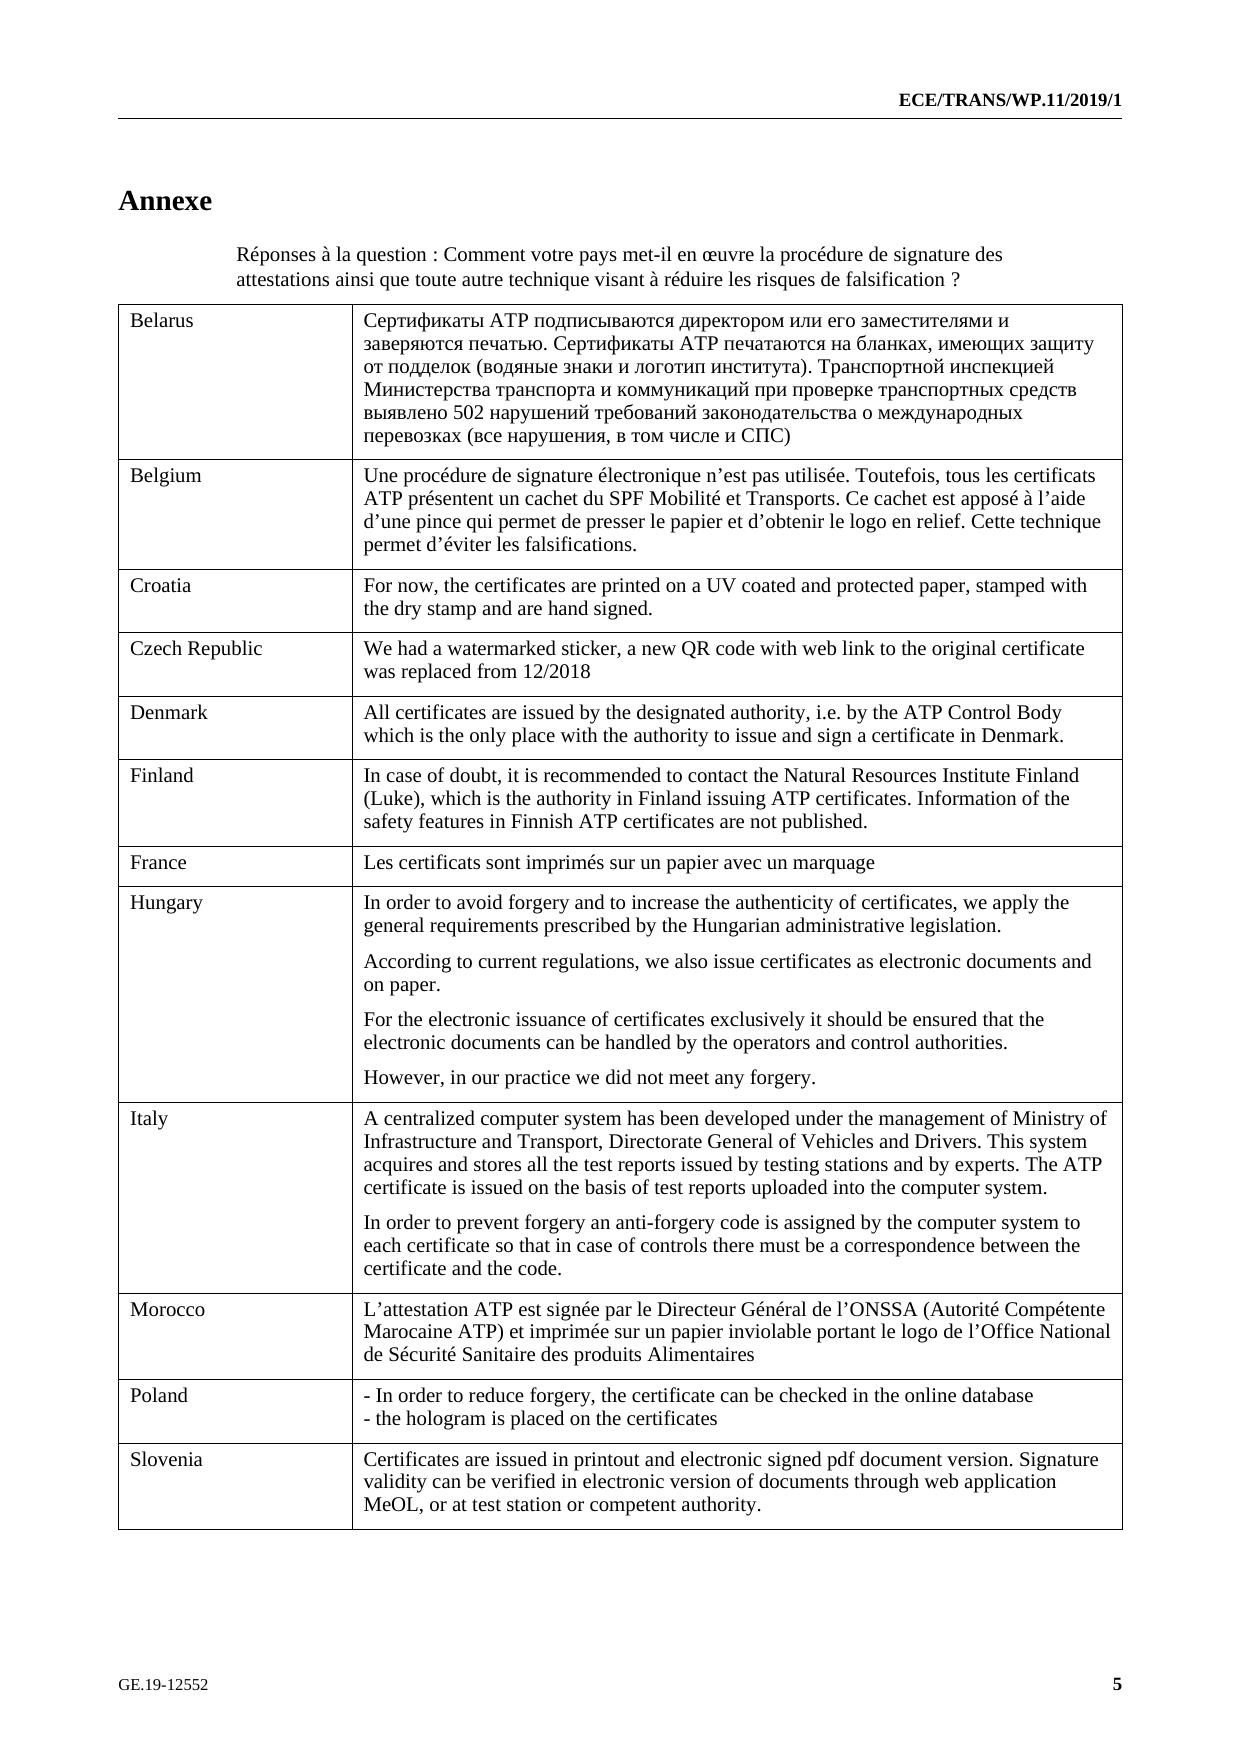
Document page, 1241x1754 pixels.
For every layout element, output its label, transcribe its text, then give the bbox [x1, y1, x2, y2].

table_cell In case of doubt, it is recommended to contact the Natural Resources Institute Finland (Luke), which is the authority in Finland issuing ATP certificates. Information of the safety features in Finnish ATP certificates are not published. [353, 760, 1122, 846]
table_cell France [119, 847, 352, 886]
text Réponses à la question : Comment votre pays met-il en œuvre la procédure de signature des attestations ainsi que toute autre technique visant à réduire les risques de falsification ? [236, 241, 1004, 291]
table_cell A centralized computer system has been developed under the management of Ministry of Infrastructure and Transport, Directorate General of Vehicles and Drivers. This system acquires and stores all the test reports issued by testing stations and by experts. The ATP certificate is issued on the basis of test reports uploaded into the computer system. In order to prevent forgery an anti-forgery code is assigned by the computer system to each certificate so that in case of controls there must be a correspondence between the certificate and the code. [353, 1103, 1122, 1292]
table_cell Poland [119, 1380, 352, 1442]
table_cell Certificates are issued in printout and electronic signed pdf document version. Signature validity can be verified in electronic version of documents through web application MeOL, or at test station or competent authority. [353, 1444, 1122, 1529]
table_cell For now, the certificates are printed on a UV coated and protected paper, stamped with the dry stamp and are hand signed. [353, 570, 1122, 632]
table_cell Italy [119, 1103, 352, 1292]
table_cell Les certificats sont imprimés sur un papier avec un marquage [353, 847, 1122, 886]
table_cell Slovenia [119, 1444, 352, 1529]
table_cell Czech Republic [119, 633, 352, 696]
table_header Сертификаты АТР подписываются директором или его заместителями и заверяются печатью. Сертификаты АТР печатаются на бланках, имеющих защиту от подделок (водяные знаки и логотип института). Транспортной инспекцией Министерства транспорта и коммуникаций при проверке транспортных средств выявлено 502 нарушений требований законодательства о международных перевозках (все нарушения, в том числе и СПС) [353, 305, 1122, 459]
table_cell Croatia [119, 570, 352, 632]
table_cell - In order to reduce forgery, the certificate can be checked in the online database - the hologram is placed on the certificates [353, 1380, 1122, 1442]
table_cell Une procédure de signature électronique n’est pas utilisée. Toutefois, tous les certificats ATP présentent un cachet du SPF Mobilité et Transports. Ce cachet est apposé à l’aide d’une pince qui permet de presser le papier et d’obtenir le logo en relief. Cette technique permet d’éviter les falsifications. [353, 460, 1122, 568]
table_cell Morocco [119, 1294, 352, 1379]
table_header Belarus [119, 305, 352, 459]
table_cell All certificates are issued by the designated authority, i.e. by the ATP Control Body which is the only place with the authority to issue and sign a certificate in Denmark. [353, 697, 1122, 759]
table_cell L’attestation ATP est signée par le Directeur Général de l’ONSSA (Autorité Compétente Marocaine ATP) et imprimée sur un papier inviolable portant le logo de l’Office National de Sécurité Sanitaire des produits Alimentaires [353, 1294, 1122, 1379]
table_cell Denmark [119, 697, 352, 759]
text Annexe [118, 185, 1004, 216]
table_cell We had a watermarked sticker, a new QR code with web link to the original certificate was replaced from 12/2018 [353, 633, 1122, 696]
table_cell In order to avoid forgery and to increase the authenticity of certificates, we apply the general requirements prescribed by the Hungarian administrative legislation. According to current regulations, we also issue certificates as electronic documents and on paper. For the electronic issuance of certificates exclusively it should be ensured that the electronic documents can be handled by the operators and control authorities. However, in our practice we did not meet any forgery. [353, 887, 1122, 1102]
table_cell Finland [119, 760, 352, 846]
table_cell Belgium [119, 460, 352, 568]
table_cell Hungary [119, 887, 352, 1102]
